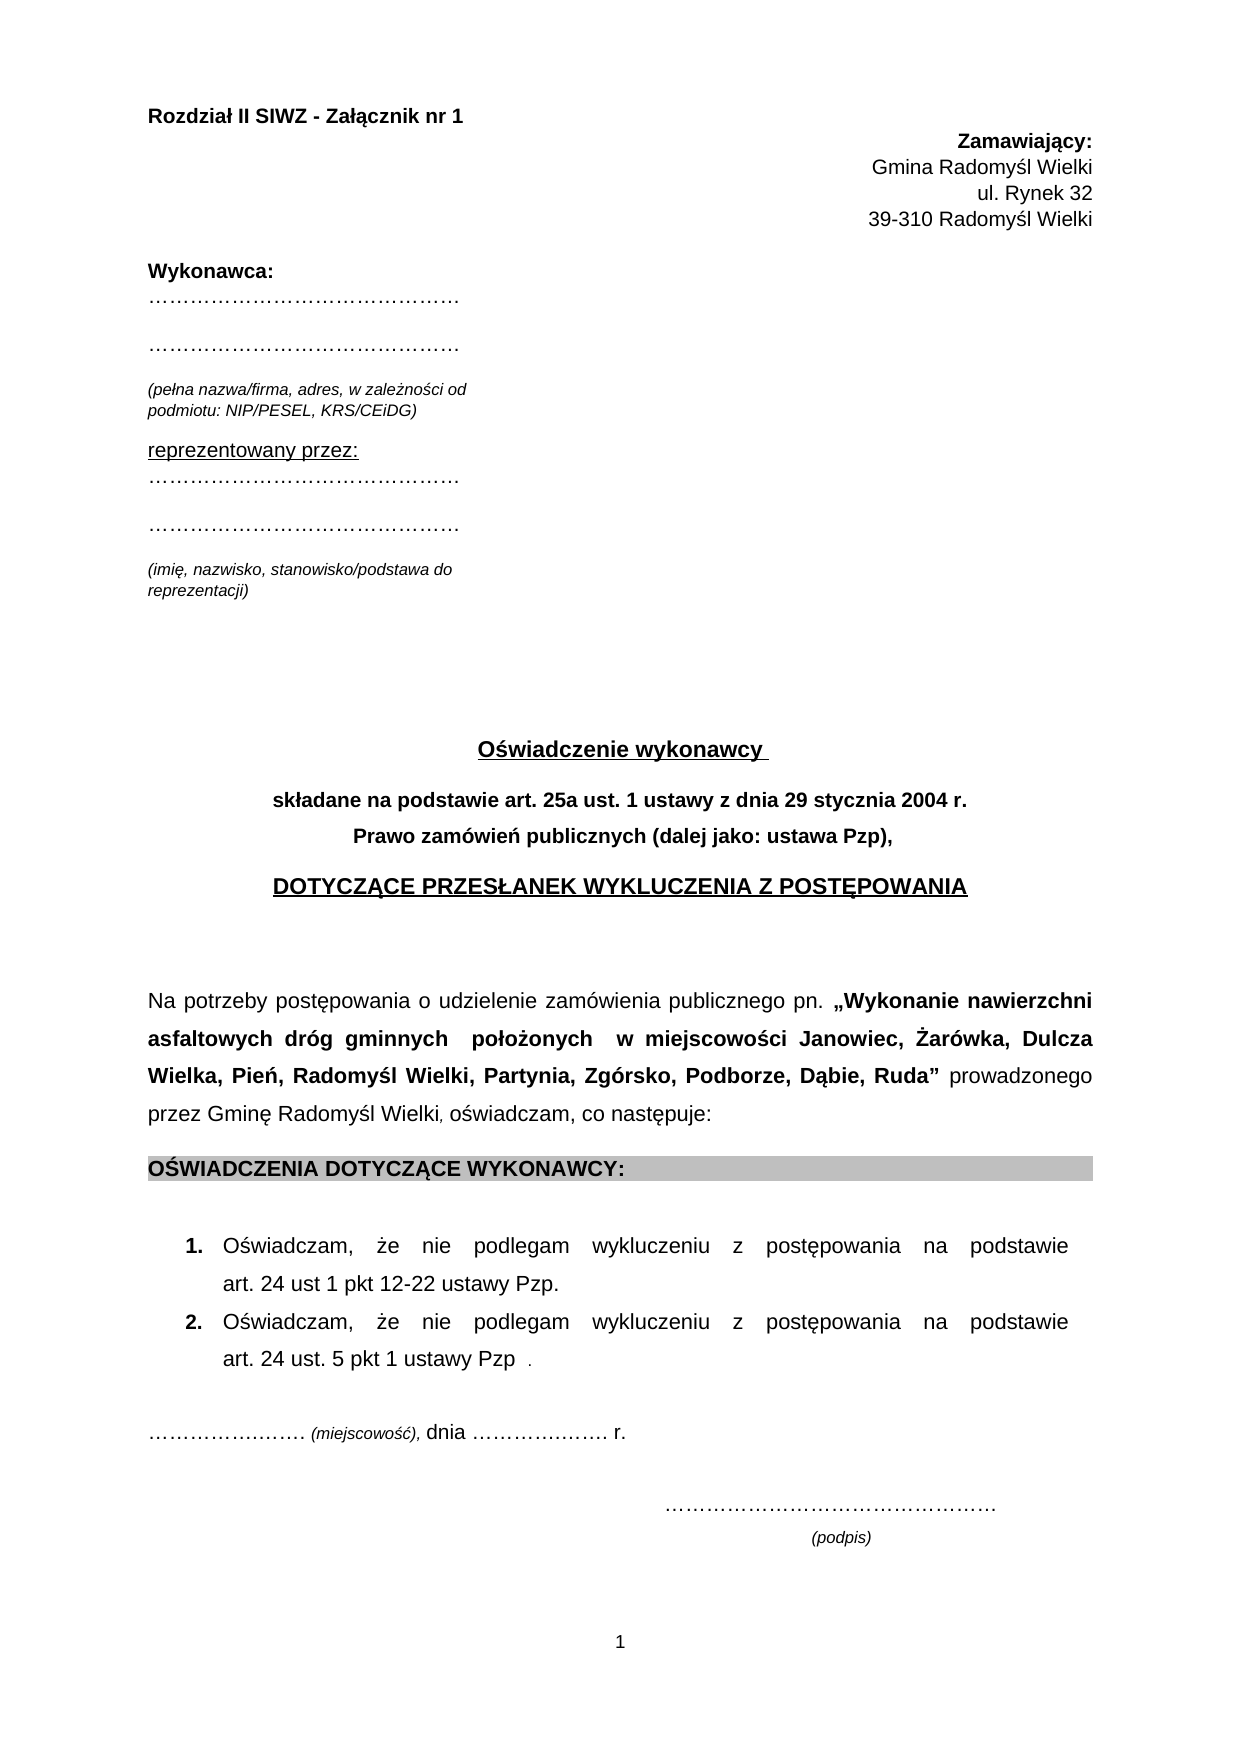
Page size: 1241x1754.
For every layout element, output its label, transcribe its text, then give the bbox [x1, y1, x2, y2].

text ul. Rynek 32 [148, 181, 1093, 205]
text Na potrzeby postępowania o udzielenie zamówienia publicznego pn. „Wykonanie nawierzchni asfaltowych dróg gminnych położonych w miejscowości Janowiec, Żarówka, Dulcza Wielka, Pień, Radomyśl Wielki, Partynia, Zgórsko, Podborze, Dąbie, Ruda” prowadzonego przez Gminę Radomyśl Wielki, oświadczam, co następuje: [148, 988, 1093, 1126]
text Prawo zamówień publicznych (dalej jako: ustawa Pzp), [148, 824, 1093, 848]
text składane na podstawie art. 25a ust. 1 ustawy z dnia 29 stycznia 2004 r. [148, 788, 1093, 812]
text 39-310 Radomyśl Wielki [148, 207, 1093, 231]
text DOTYCZĄCE PRZESŁANEK WYKLUCZENIA Z POSTĘPOWANIA [148, 873, 1093, 899]
text Oświadczenie wykonawcy [148, 736, 1093, 763]
text Rozdział II SIWZ - Załącznik nr 1 [148, 103, 1093, 127]
text Zamawiający: [694, 129, 1093, 153]
text ………………………………………… [148, 1492, 1093, 1516]
text OŚWIADCZENIA DOTYCZĄCE WYKONAWCY: [148, 1156, 1093, 1181]
text Gmina Radomyśl Wielki [148, 155, 1093, 179]
text (podpis) [738, 1528, 1093, 1547]
text Wykonawca: [148, 258, 1093, 282]
text …………….……. (miejscowość), dnia ………….……. r. [148, 1420, 1093, 1444]
list Oświadczam, że nie podlegam wykluczeniu z postępowania na podstawie art. 24 ust. 5 pkt 1 ustawy Pzp . [185, 1308, 1093, 1372]
text reprezentowany przez: [148, 438, 1093, 462]
text ……………………………………………………………………………… [148, 464, 472, 536]
text ……………………………………………………………………………… [148, 284, 472, 356]
text (pełna nazwa/firma, adres, w zależności od podmiotu: NIP/PESEL, KRS/CEiDG) [148, 380, 472, 420]
list Oświadczam, że nie podlegam wykluczeniu z postępowania na podstawie art. 24 ust 1 pkt 12-22 ustawy Pzp. [185, 1233, 1093, 1296]
text (imię, nazwisko, stanowisko/podstawa do reprezentacji) [148, 560, 472, 599]
